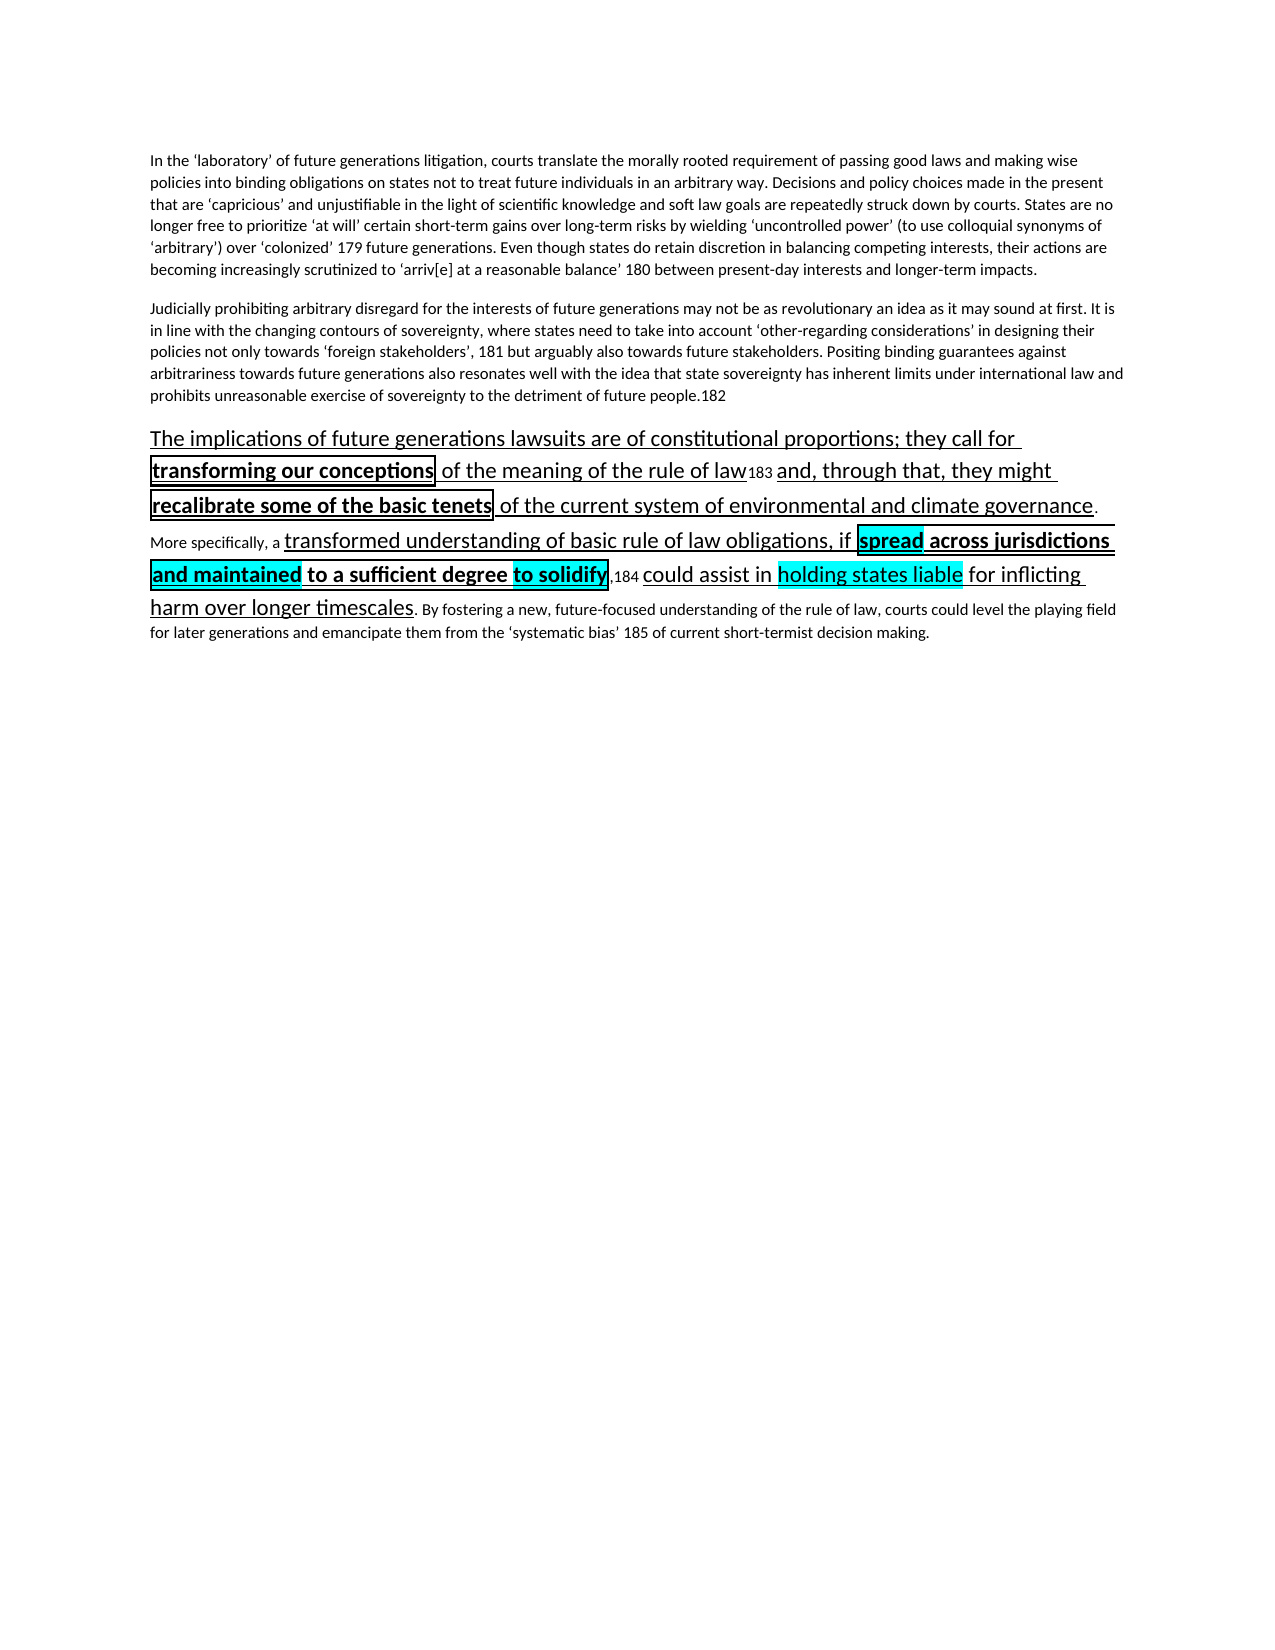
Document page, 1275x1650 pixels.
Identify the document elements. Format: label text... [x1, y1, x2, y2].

text Judicially prohibiting arbitrary disregard for the interests of future generations may not be as revolutionary an idea as it may sound at first. It is in line with the changing contours of sovereignty, where states need to take into account ‘other-regarding considerations’ in designing their policies not only towards ‘foreign stakeholders’, 181 but arguably also towards future stakeholders. Positing binding guarantees against arbitrariness towards future generations also resonates well with the idea that state sovereignty has inherent limits under international law and prohibits unreasonable exercise of sovereignty to the detriment of future people.182 [150, 298, 1125, 406]
text The implications of future generations lawsuits are of constitutional proportions; they call for transforming our conceptions of the meaning of the rule of law183 and, through that, they might recalibrate some of the basic tenets of the current system of environmental and climate governance. More specifically, a transformed understanding of basic rule of law obligations, if spread across jurisdictions and maintained to a sufficient degree to solidify,184 could assist in holding states liable for inflicting harm over longer timescales. By fostering a new, future-focused understanding of the rule of law, courts could level the playing field for later generations and emancipate them from the ‘systematic bias’ 185 of current short-termist decision making. [150, 424, 1125, 643]
text In the ‘laboratory’ of future generations litigation, courts translate the morally rooted requirement of passing good laws and making wise policies into binding obligations on states not to treat future individuals in an arbitrary way. Decisions and policy choices made in the present that are ‘capricious’ and unjustifiable in the light of scientific knowledge and soft law goals are repeatedly struck down by courts. States are no longer free to prioritize ‘at will’ certain short-term gains over long-term risks by wielding ‘uncontrolled power’ (to use colloquial synonyms of ‘arbitrary’) over ‘colonized’ 179 future generations. Even though states do retain discretion in balancing competing interests, their actions are becoming increasingly scrutinized to ‘arriv[e] at a reasonable balance’ 180 between present-day interests and longer-term impacts. [150, 150, 1125, 280]
